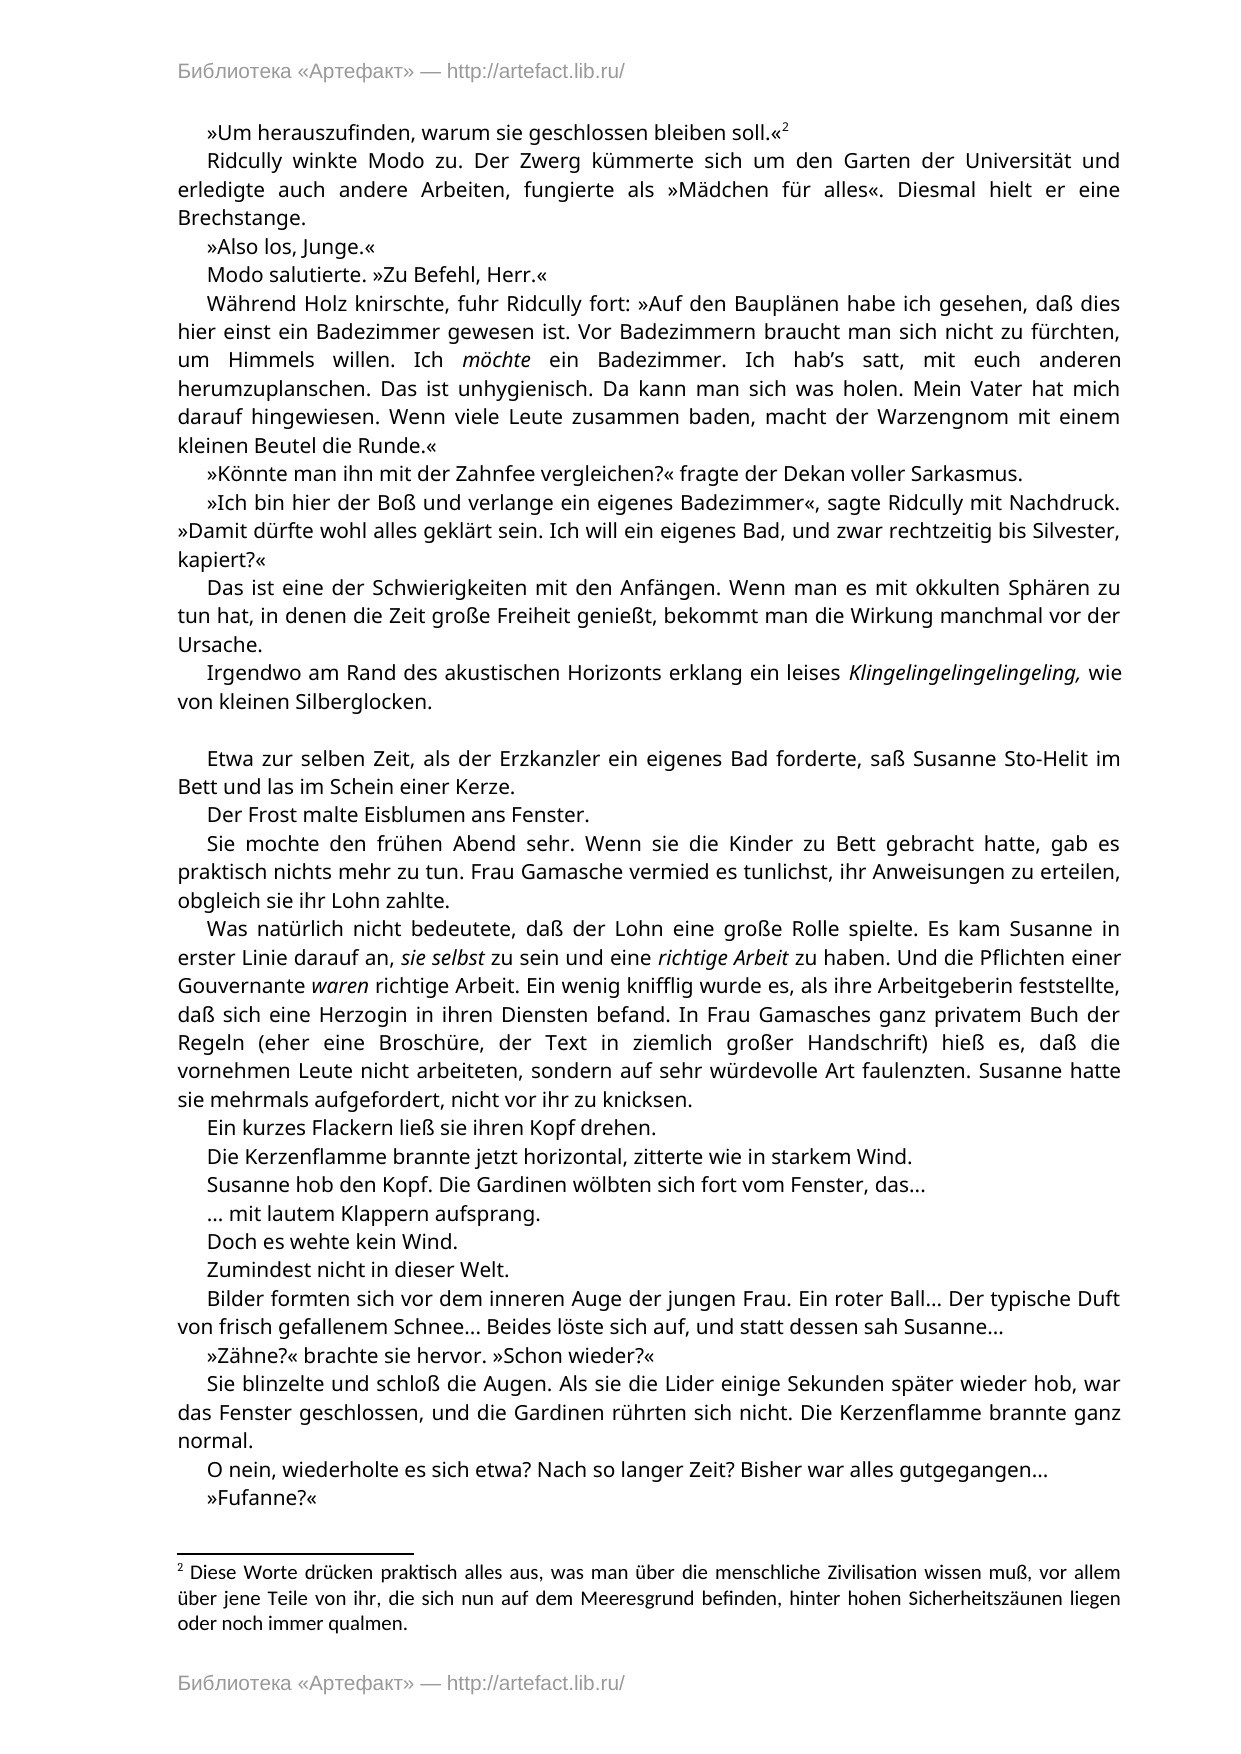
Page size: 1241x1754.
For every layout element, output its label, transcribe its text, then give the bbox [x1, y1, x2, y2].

text Sie mochte den frühen Abend sehr. Wenn sie die Kinder zu Bett gebracht hatte, gab es praktisch nichts mehr zu tun. Frau Gamasche vermied es tunlichst, ihr Anweisungen zu erteilen, obgleich sie ihr Lohn zahlte. [177, 829, 1122, 914]
text Der Frost malte Eisblumen ans Fenster. [177, 801, 1122, 829]
text Irgendwo am Rand des akustischen Horizonts erklang ein leises Klingelingelingelingeling, wie von kleinen Silberglocken. [177, 658, 1122, 715]
text Während Holz knirschte, fuhr Ridcully fort: »Auf den Bauplänen habe ich gesehen, daß dies hier einst ein Badezimmer gewesen ist. Vor Badezimmern braucht man sich nicht zu fürchten, um Himmels willen. Ich möchte ein Badezimmer. Ich hab’s satt, mit euch anderen herumzuplanschen. Das ist unhygienisch. Da kann man sich was holen. Mein Vater hat mich darauf hingewiesen. Wenn viele Leute zusammen baden, macht der Warzengnom mit einem kleinen Beutel die Runde.« [177, 289, 1122, 459]
text Bilder formten sich vor dem inneren Auge der jungen Frau. Ein roter Ball... Der typische Duft von frisch gefallenem Schnee... Beides löste sich auf, und statt dessen sah Susanne... [177, 1284, 1122, 1341]
text Ein kurzes Flackern ließ sie ihren Kopf drehen. [177, 1113, 1122, 1142]
text »Ich bin hier der Boß und verlange ein eigenes Badezimmer«, sagte Ridcully mit Nachdruck. »Damit dürfte wohl alles geklärt sein. Ich will ein eigenes Bad, und zwar rechtzeitig bis Silvester, kapiert?« [177, 488, 1122, 573]
text Sie blinzelte und schloß die Augen. Als sie die Lider einige Sekunden später wieder hob, war das Fenster geschlossen, und die Gardinen rührten sich nicht. Die Kerzenflamme brannte ganz normal. [177, 1369, 1122, 1455]
text ... mit lautem Klappern aufsprang. [177, 1199, 1122, 1227]
text Ridcully winkte Modo zu. Der Zwerg kümmerte sich um den Garten der Universität und erledigte auch andere Arbeiten, fungierte als »Mädchen für alles«. Diesmal hielt er eine Brechstange. [177, 147, 1122, 232]
text Zumindest nicht in dieser Welt. [177, 1256, 1122, 1284]
text Doch es wehte kein Wind. [177, 1227, 1122, 1256]
text Susanne hob den Kopf. Die Gardinen wölbten sich fort vom Fenster, das... [177, 1170, 1122, 1199]
text »Könnte man ihn mit der Zahnfee vergleichen?« fragte der Dekan voller Sarkasmus. [177, 459, 1122, 488]
text Modo salutierte. »Zu Befehl, Herr.« [177, 260, 1122, 289]
text Was natürlich nicht bedeutete, daß der Lohn eine große Rolle spielte. Es kam Susanne in erster Linie darauf an, sie selbst zu sein und eine richtige Arbeit zu haben. Und die Pflichten einer Gouvernante waren richtige Arbeit. Ein wenig knifflig wurde es, als ihre Arbeitgeberin feststellte, daß sich eine Herzogin in ihren Diensten befand. In Frau Gamasches ganz privatem Buch der Regeln (eher eine Broschüre, der Text in ziemlich großer Handschrift) hieß es, daß die vornehmen Leute nicht arbeiteten, sondern auf sehr würdevolle Art faulenzten. Susanne hatte sie mehrmals aufgefordert, nicht vor ihr zu knicksen. [177, 914, 1122, 1113]
text Das ist eine der Schwierigkeiten mit den Anfängen. Wenn man es mit okkulten Sphären zu tun hat, in denen die Zeit große Freiheit genießt, bekommt man die Wirkung manchmal vor der Ursache. [177, 573, 1122, 658]
text O nein, wiederholte es sich etwa? Nach so langer Zeit? Bisher war alles gutgegangen... [177, 1455, 1122, 1483]
text »Um herauszufinden, warum sie geschlossen bleiben soll.« [177, 118, 1122, 147]
text Die Kerzenflamme brannte jetzt horizontal, zitterte wie in starkem Wind. [177, 1142, 1122, 1170]
text »Also los, Junge.« [177, 232, 1122, 260]
text Etwa zur selben Zeit, als der Erzkanzler ein eigenes Bad forderte, saß Susanne Sto-Helit im Bett und las im Schein einer Kerze. [177, 744, 1122, 801]
text »Zähne?« brachte sie hervor. »Schon wieder?« [177, 1341, 1122, 1369]
text »Fufanne?« [177, 1483, 1122, 1512]
